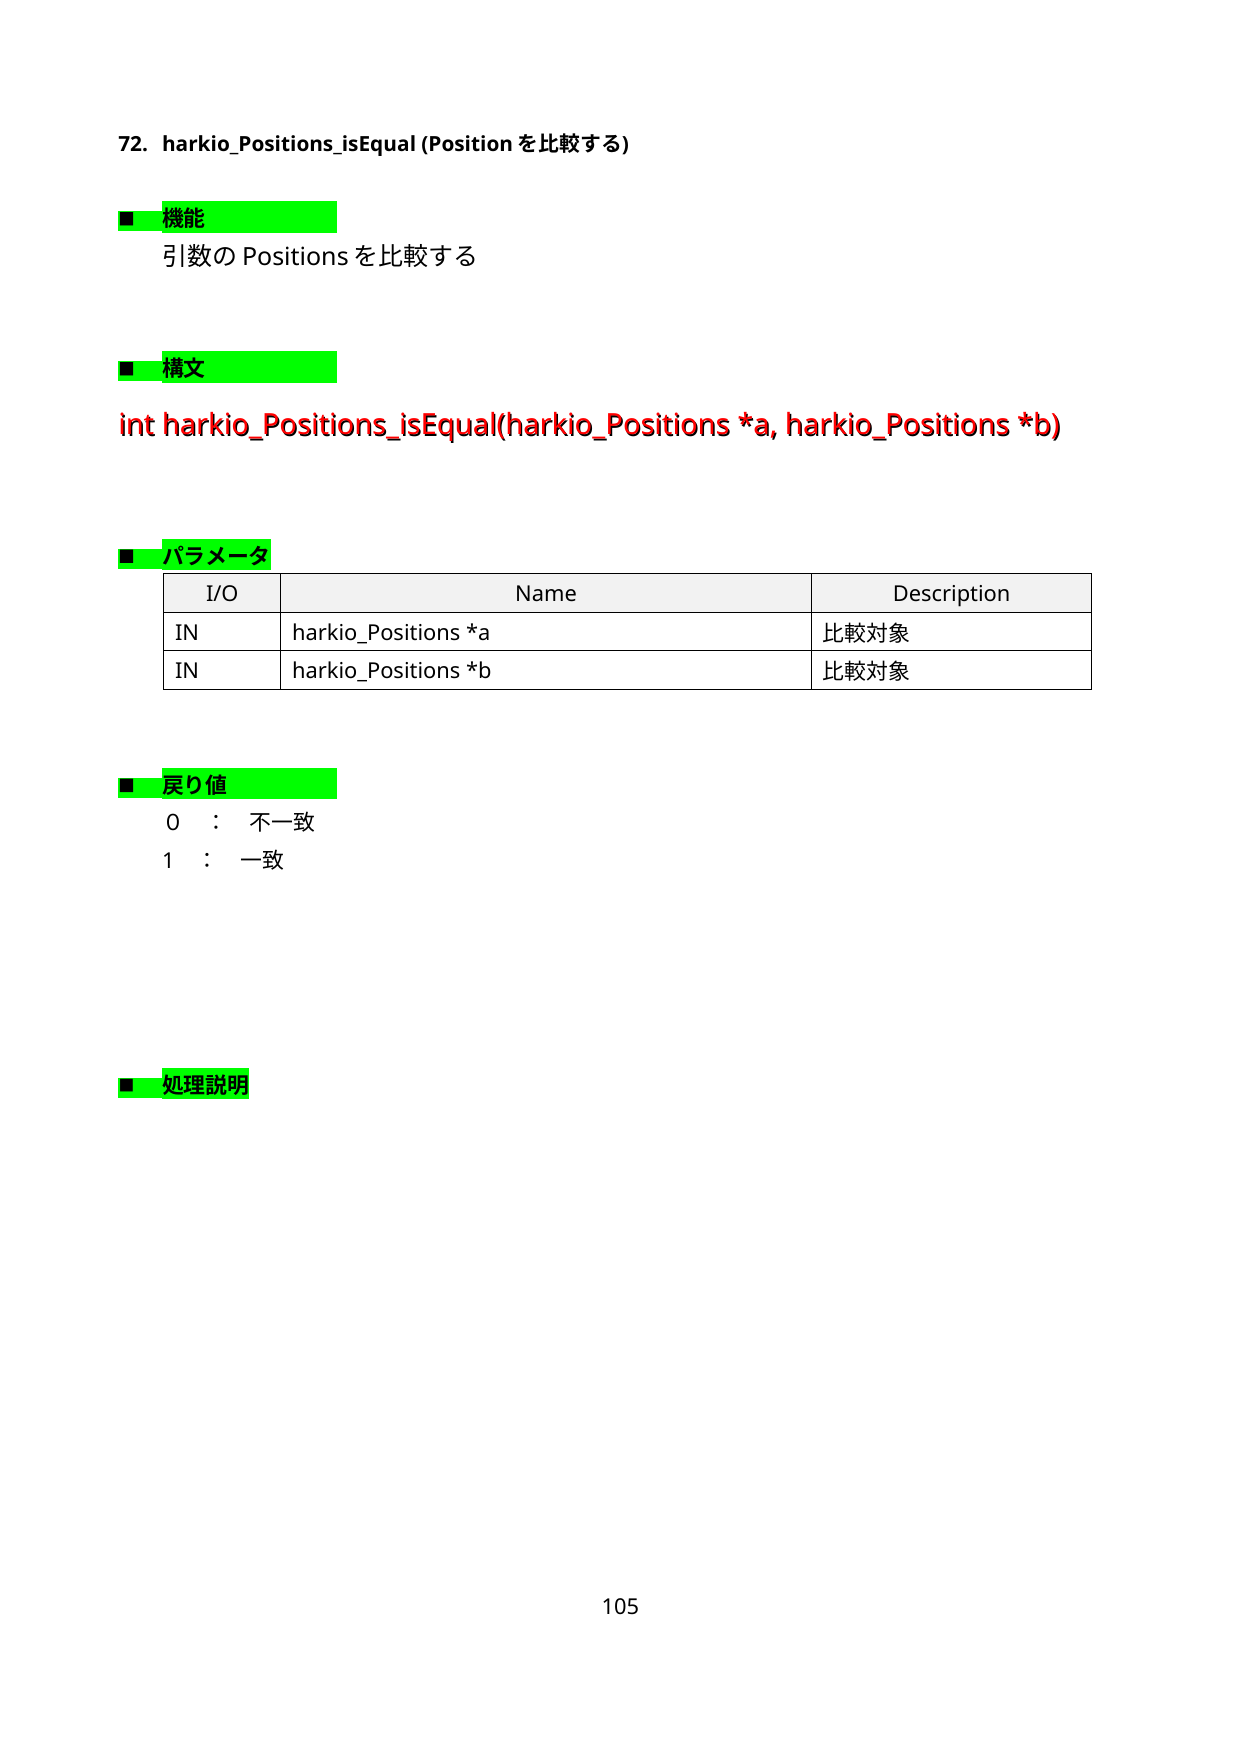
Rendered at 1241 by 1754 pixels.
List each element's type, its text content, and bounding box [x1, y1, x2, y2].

list 処理説明 [118, 1065, 1122, 1102]
list 1 ： 一致 [162, 840, 1122, 877]
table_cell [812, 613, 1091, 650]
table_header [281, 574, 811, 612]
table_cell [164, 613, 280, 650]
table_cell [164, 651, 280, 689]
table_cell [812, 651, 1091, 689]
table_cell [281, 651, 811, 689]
text int harkio_Positions_isEqual(harkio_Positions *a, harkio_Positions *b) [118, 386, 1122, 461]
list 戻り値 [118, 765, 1122, 802]
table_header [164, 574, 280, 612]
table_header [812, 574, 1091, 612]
list 機能 [118, 198, 1122, 236]
list パラメータ [118, 536, 1122, 573]
text 引数のPositionsを比較する [162, 236, 1122, 273]
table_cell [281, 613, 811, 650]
list 構文 [118, 348, 1122, 386]
list ０ ： 不一致 [162, 802, 1122, 840]
subtitle harkio_Positions_isEqual (Positionを比較する) [118, 123, 1122, 161]
